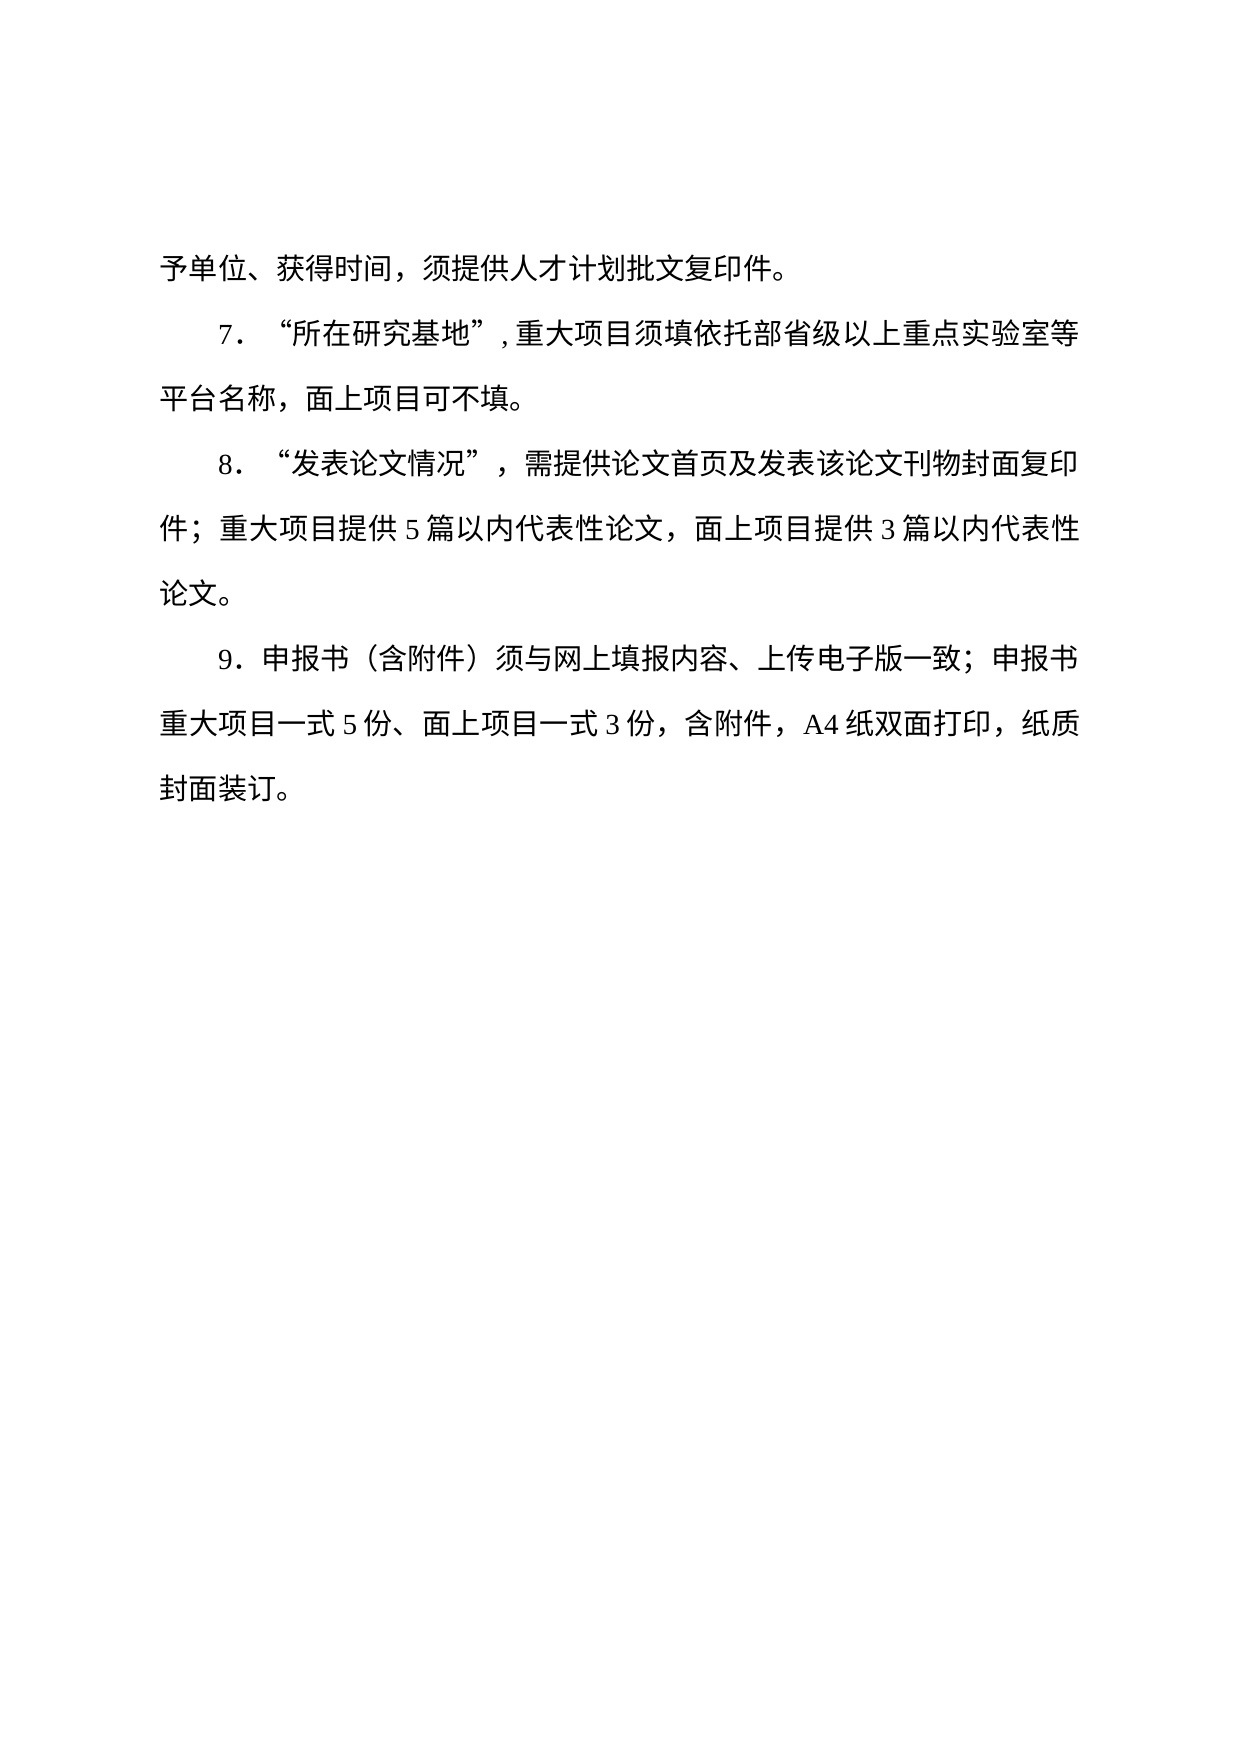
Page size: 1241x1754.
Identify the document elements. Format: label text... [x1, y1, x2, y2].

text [159, 234, 1081, 299]
text 8．“发表论文情况”，需提供论文首页及发表该论文刊物封面复印件；重大项目提供5篇以内代表性论文，面上项目提供3篇以内代表性论文。 [159, 429, 1081, 624]
text 7．“所在研究基地”, 重大项目须填依托部省级以上重点实验室等平台名称，面上项目可不填。 [159, 299, 1081, 429]
text 9．申报书（含附件）须与网上填报内容、上传电子版一致；申报书重大项目一式5份、面上项目一式3份，含附件，A4纸双面打印，纸质封面装订。 [159, 624, 1081, 819]
